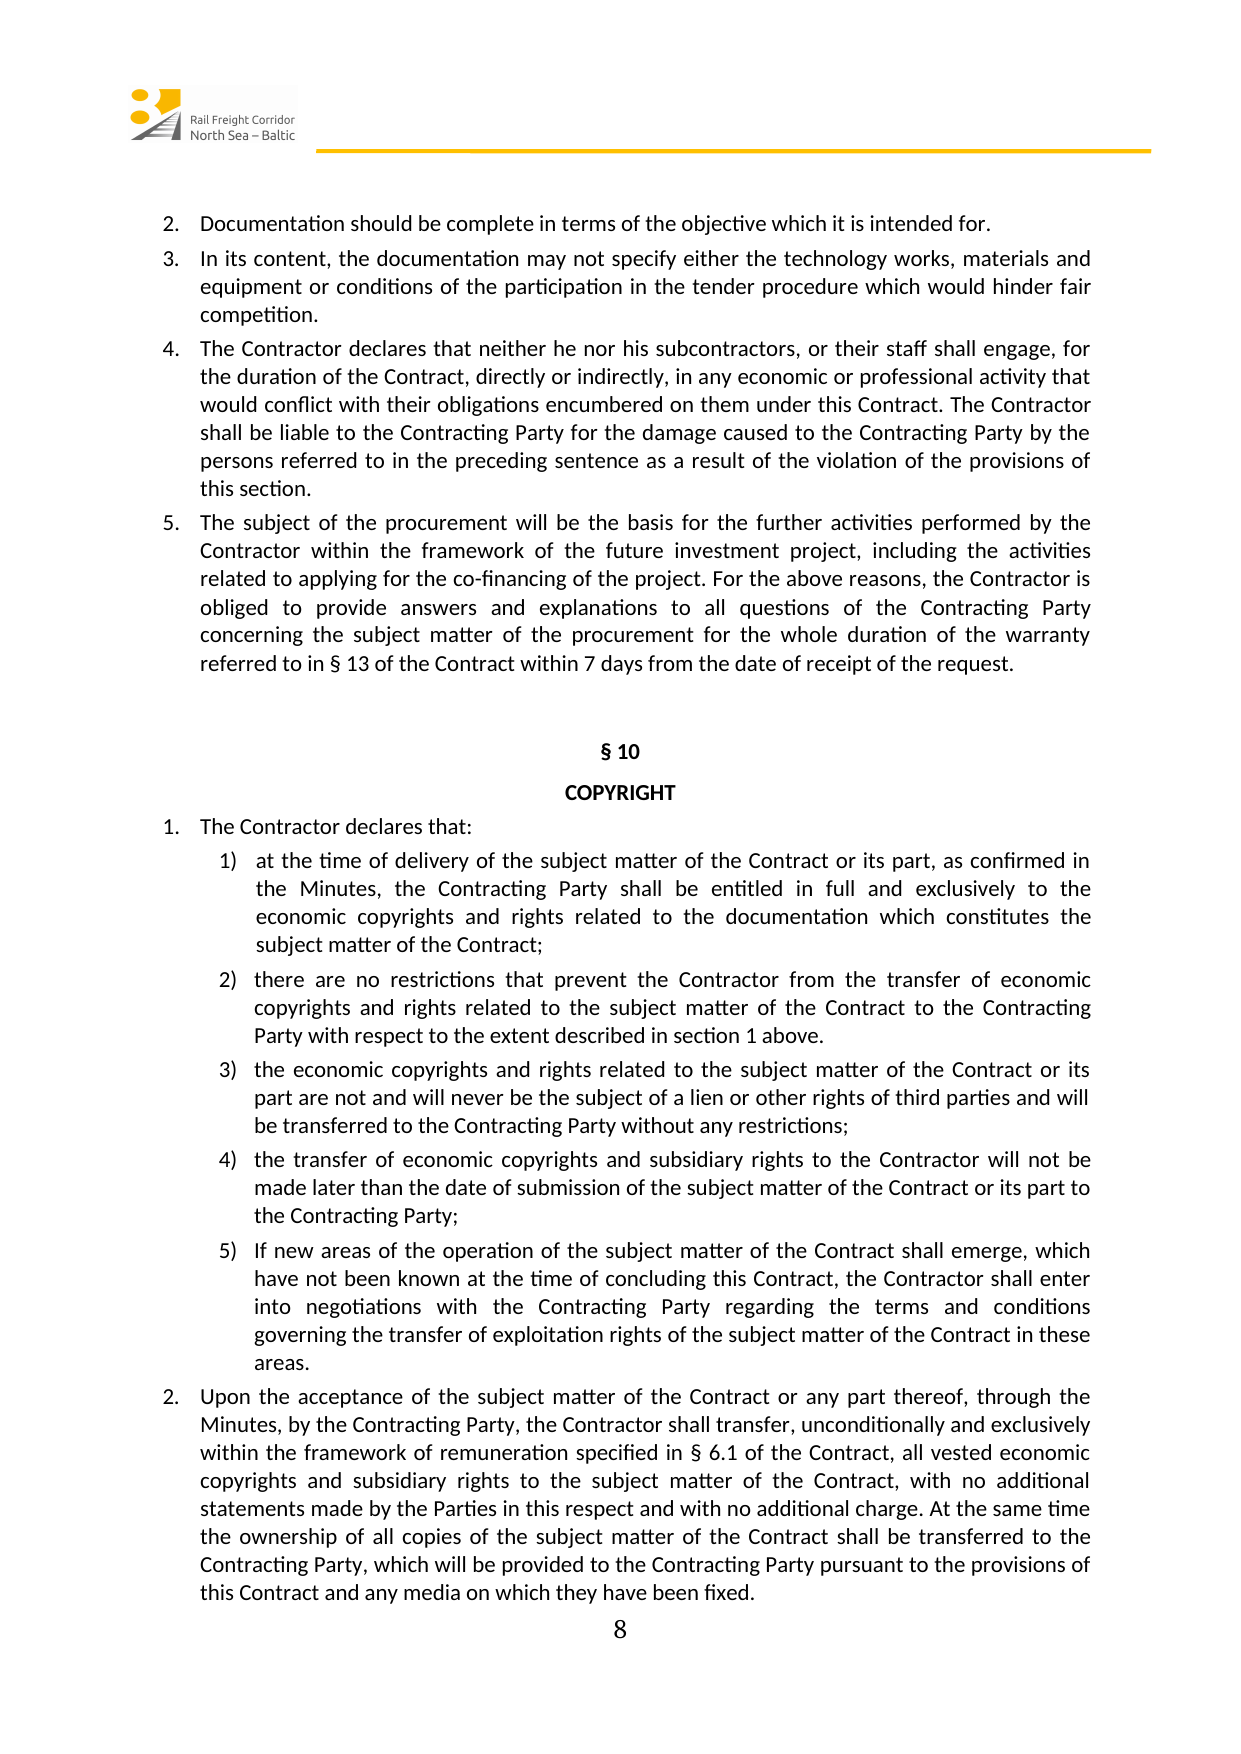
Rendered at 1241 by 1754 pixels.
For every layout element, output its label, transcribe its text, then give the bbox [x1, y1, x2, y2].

subtitle The Contractor declares that neither he nor his subcontractors, or their staff shall engage, for the duration of the Contract, directly or indirectly, in any economic or professional activity that would conflict with their obligations encumbered on them under this Contract. The Contractor shall be liable to the Contracting Party for the damage caused to the Contracting Party by the persons referred to in the preceding sentence as a result of the violation of the provisions of this section. [162, 334, 1093, 502]
subtitle Documentation should be complete in terms of the objective which it is intended for. [162, 209, 1093, 238]
subtitle The subject of the procurement will be the basis for the further activities performed by the Contractor within the framework of the future investment project, including the activities related to applying for the co-financing of the project. For the above reasons, the Contractor is obliged to provide answers and explanations to all questions of the Contracting Party concerning the subject matter of the procurement for the whole duration of the warranty referred to in § 13 of the Contract within 7 days from the date of receipt of the request. [162, 508, 1093, 677]
subtitle at the time of delivery of the subject matter of the Contract or its part, as confirmed in the Minutes, the Contracting Party shall be entitled in full and exclusively to the economic copyrights and rights related to the documentation which constitutes the subject matter of the Contract; [218, 846, 1093, 958]
subtitle Upon the acceptance of the subject matter of the Contract or any part thereof, through the Minutes, by the Contracting Party, the Contractor shall transfer, unconditionally and exclusively within the framework of remuneration specified in § 6.1 of the Contract, all vested economic copyrights and subsidiary rights to the subject matter of the Contract, with no additional statements made by the Parties in this respect and with no additional charge. At the same time the ownership of all copies of the subject matter of the Contract shall be transferred to the Contracting Party, which will be provided to the Contracting Party pursuant to the provisions of this Contract and any media on which they have been fixed. [162, 1382, 1093, 1606]
subtitle § 10 [148, 737, 1093, 765]
picture [127, 85, 298, 143]
subtitle the transfer of economic copyrights and subsidiary rights to the Contractor will not be made later than the date of submission of the subject matter of the Contract or its part to the Contracting Party; [218, 1145, 1093, 1229]
subtitle If new areas of the operation of the subject matter of the Contract shall emerge, which have not been known at the time of concluding this Contract, the Contractor shall enter into negotiations with the Contracting Party regarding the terms and conditions governing the transfer of exploitation rights of the subject matter of the Contract in these areas. [218, 1236, 1093, 1376]
subtitle the economic copyrights and rights related to the subject matter of the Contract or its part are not and will never be the subject of a lien or other rights of third parties and will be transferred to the Contracting Party without any restrictions; [218, 1055, 1093, 1139]
subtitle COPYRIGHT [148, 778, 1093, 806]
subtitle there are no restrictions that prevent the Contractor from the transfer of economic copyrights and rights related to the subject matter of the Contract to the Contracting Party with respect to the extent described in section 1 above. [218, 965, 1093, 1049]
subtitle The Contractor declares that: [162, 812, 1093, 840]
subtitle In its content, the documentation may not specify either the technology works, materials and equipment or conditions of the participation in the tender procedure which would hinder fair competition. [162, 244, 1093, 328]
